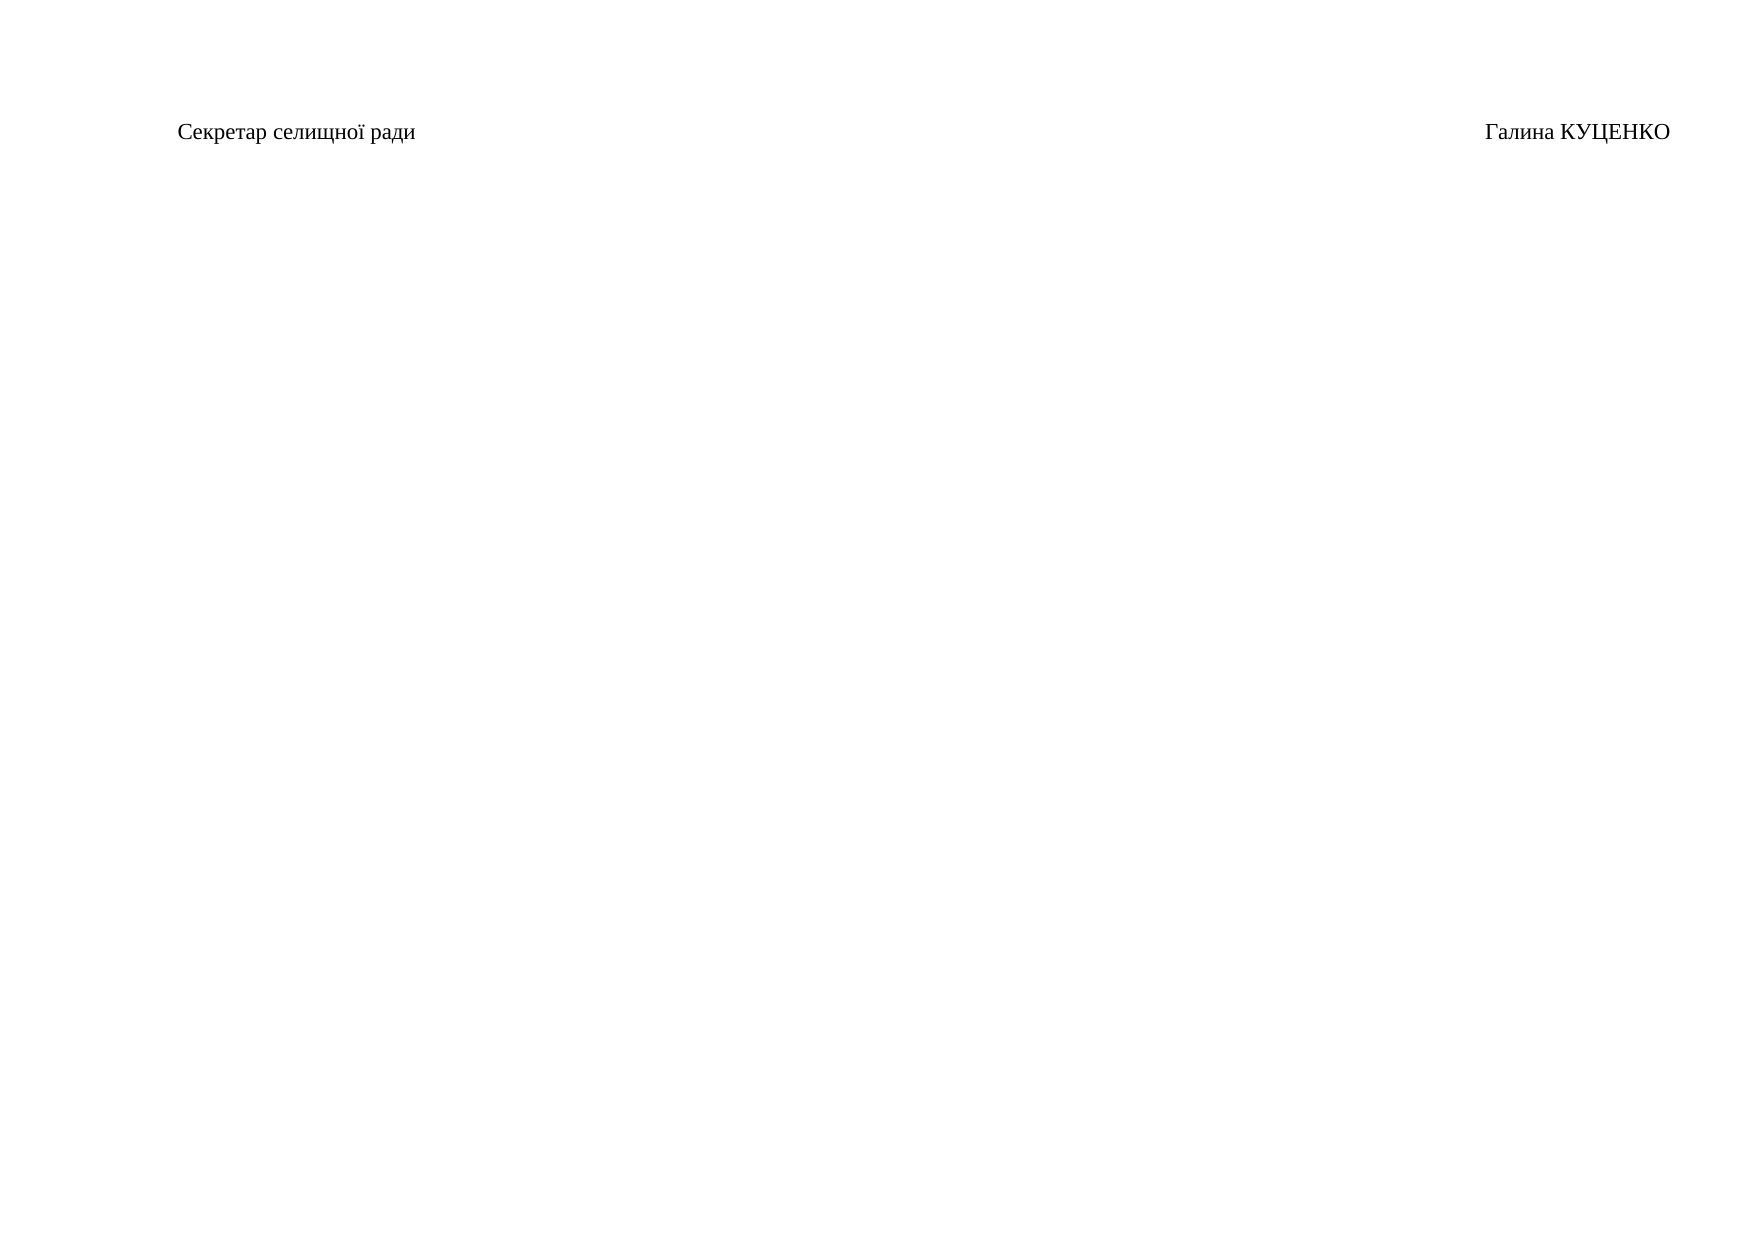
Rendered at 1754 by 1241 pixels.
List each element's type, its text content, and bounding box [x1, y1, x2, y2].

text Секретар селищної ради Галина КУЦЕНКО [177, 118, 1695, 144]
